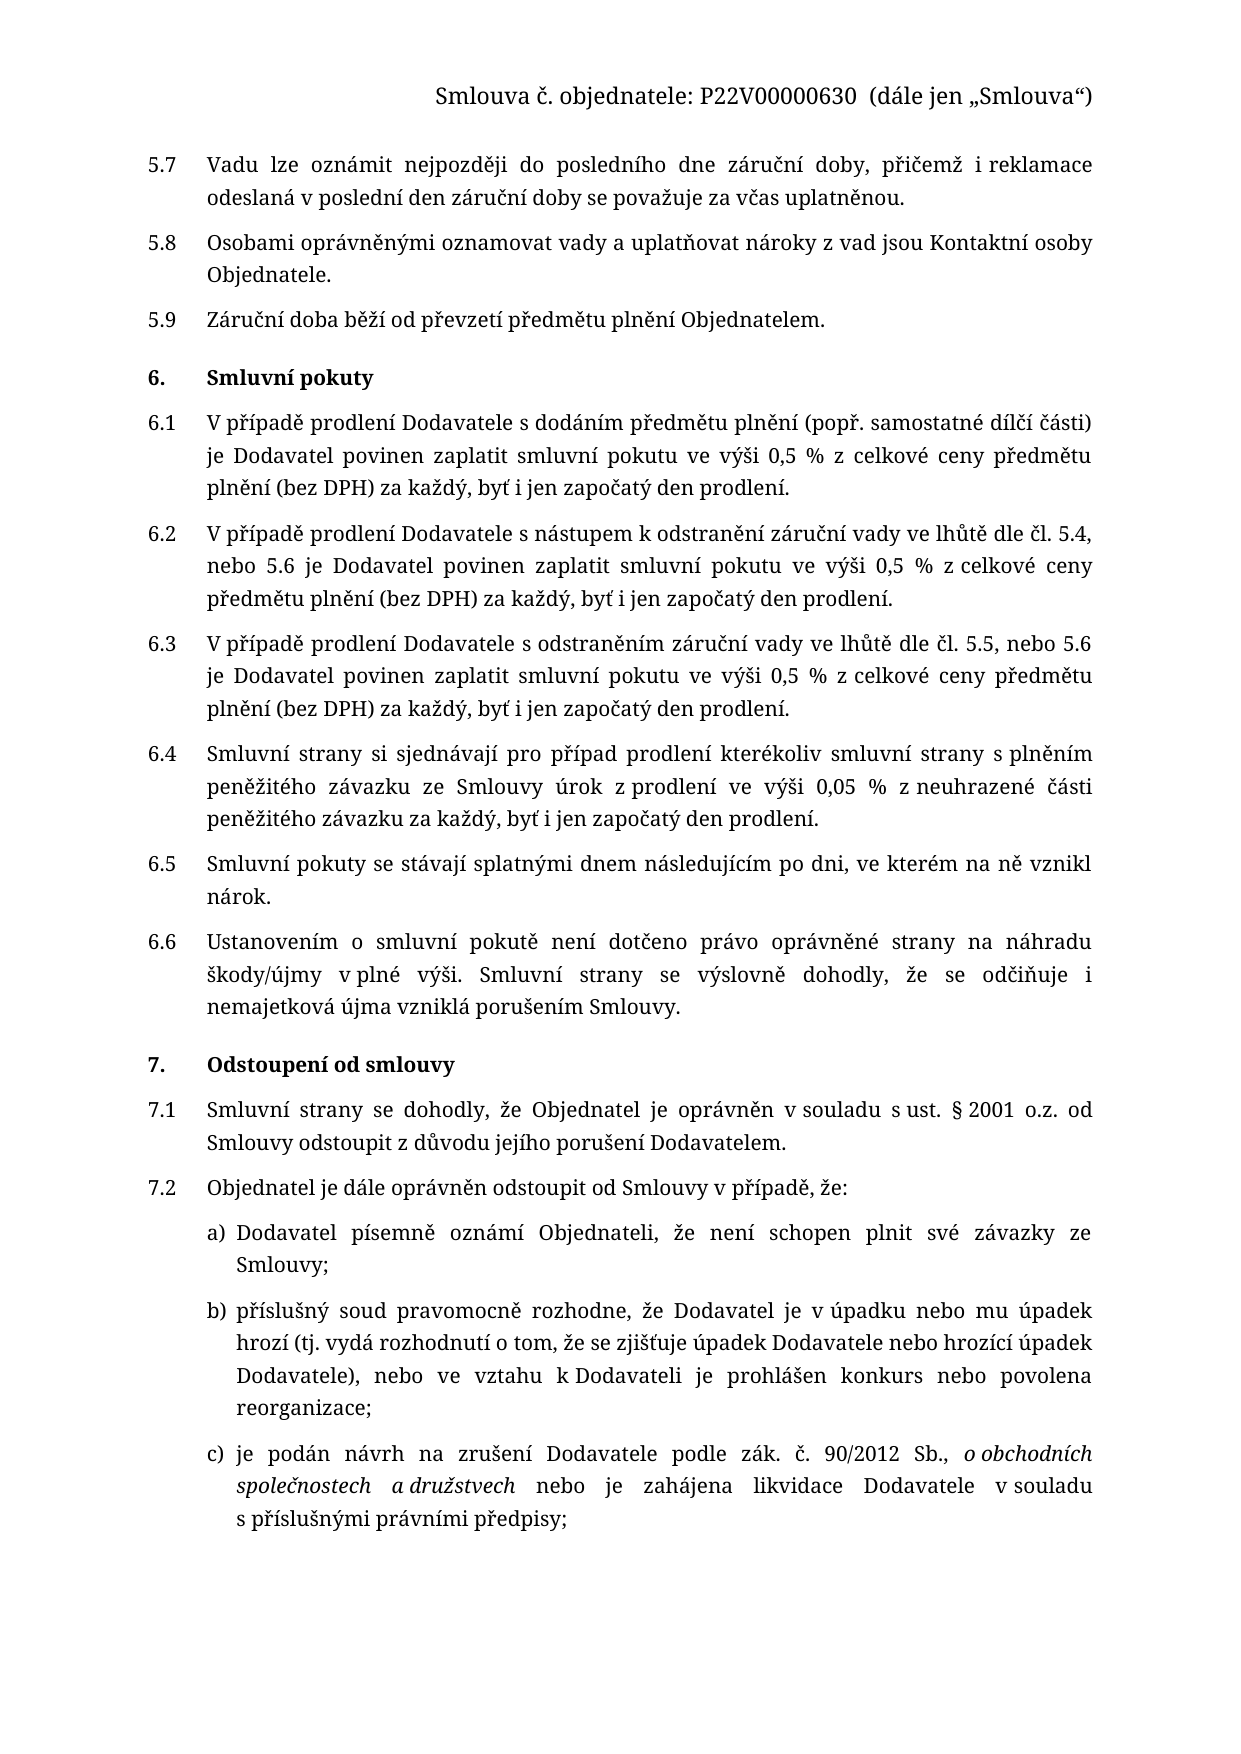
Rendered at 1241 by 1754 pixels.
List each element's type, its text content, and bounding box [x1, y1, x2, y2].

list V případě prodlení Dodavatele s odstraněním záruční vady ve lhůtě dle čl. 5.5, nebo 5.6 je Dodavatel povinen zaplatit smluvní pokutu ve výši 0,5 % z celkové ceny předmětu plnění (bez DPH) za každý, byť i jen započatý den prodlení. [148, 629, 1093, 723]
list Osobami oprávněnými oznamovat vady a uplatňovat nároky z vad jsou Kontaktní osoby Objednatele. [148, 228, 1093, 289]
list Odstoupení od smlouvy [148, 1050, 1093, 1078]
list příslušný soud pravomocně rozhodne, že Dodavatel je v úpadku nebo mu úpadek hrozí (tj. vydá rozhodnutí o tom, že se zjišťuje úpadek Dodavatele nebo hrozící úpadek Dodavatele), nebo ve vztahu k Dodavateli je prohlášen konkurs nebo povolena reorganizace; [207, 1296, 1093, 1422]
list Objednatel je dále oprávněn odstoupit od Smlouvy v případě, že: [148, 1173, 1093, 1201]
list Vadu lze oznámit nejpozději do posledního dne záruční doby, přičemž i reklamace odeslaná v poslední den záruční doby se považuje za včas uplatněnou. [148, 150, 1093, 211]
list Dodavatel písemně oznámí Objednateli, že není schopen plnit své závazky ze Smlouvy; [207, 1218, 1093, 1279]
list Smluvní pokuty se stávají splatnými dnem následujícím po dni, ve kterém na ně vznikl nárok. [148, 849, 1093, 911]
list Smluvní strany si sjednávají pro případ prodlení kterékoliv smluvní strany s plněním peněžitého závazku ze Smlouvy úrok z prodlení ve výši 0,05 % z neuhrazené části peněžitého závazku za každý, byť i jen započatý den prodlení. [148, 739, 1093, 833]
list Ustanovením o smluvní pokutě není dotčeno právo oprávněné strany na náhradu škody/újmy v plné výši. Smluvní strany se výslovně dohodly, že se odčiňuje i nemajetková újma vzniklá porušením Smlouvy. [148, 927, 1093, 1021]
list Smluvní strany se dohodly, že Objednatel je oprávněn v souladu s ust. § 2001 o.z. od Smlouvy odstoupit z důvodu jejího porušení Dodavatelem. [148, 1095, 1093, 1156]
list Záruční doba běží od převzetí předmětu plnění Objednatelem. [148, 306, 1093, 334]
list Smluvní pokuty [148, 363, 1093, 392]
list V případě prodlení Dodavatele s dodáním předmětu plnění (popř. samostatné dílčí části) je Dodavatel povinen zaplatit smluvní pokutu ve výši 0,5 % z celkové ceny předmětu plnění (bez DPH) za každý, byť i jen započatý den prodlení. [148, 408, 1093, 502]
list V případě prodlení Dodavatele s nástupem k odstranění záruční vady ve lhůtě dle čl. 5.4, nebo 5.6 je Dodavatel povinen zaplatit smluvní pokutu ve výši 0,5 % z celkové ceny předmětu plnění (bez DPH) za každý, byť i jen započatý den prodlení. [148, 519, 1093, 612]
list je podán návrh na zrušení Dodavatele podle zák. č. 90/2012 Sb., o obchodních společnostech a družstvech nebo je zahájena likvidace Dodavatele v souladu s příslušnými právními předpisy; [207, 1439, 1093, 1532]
